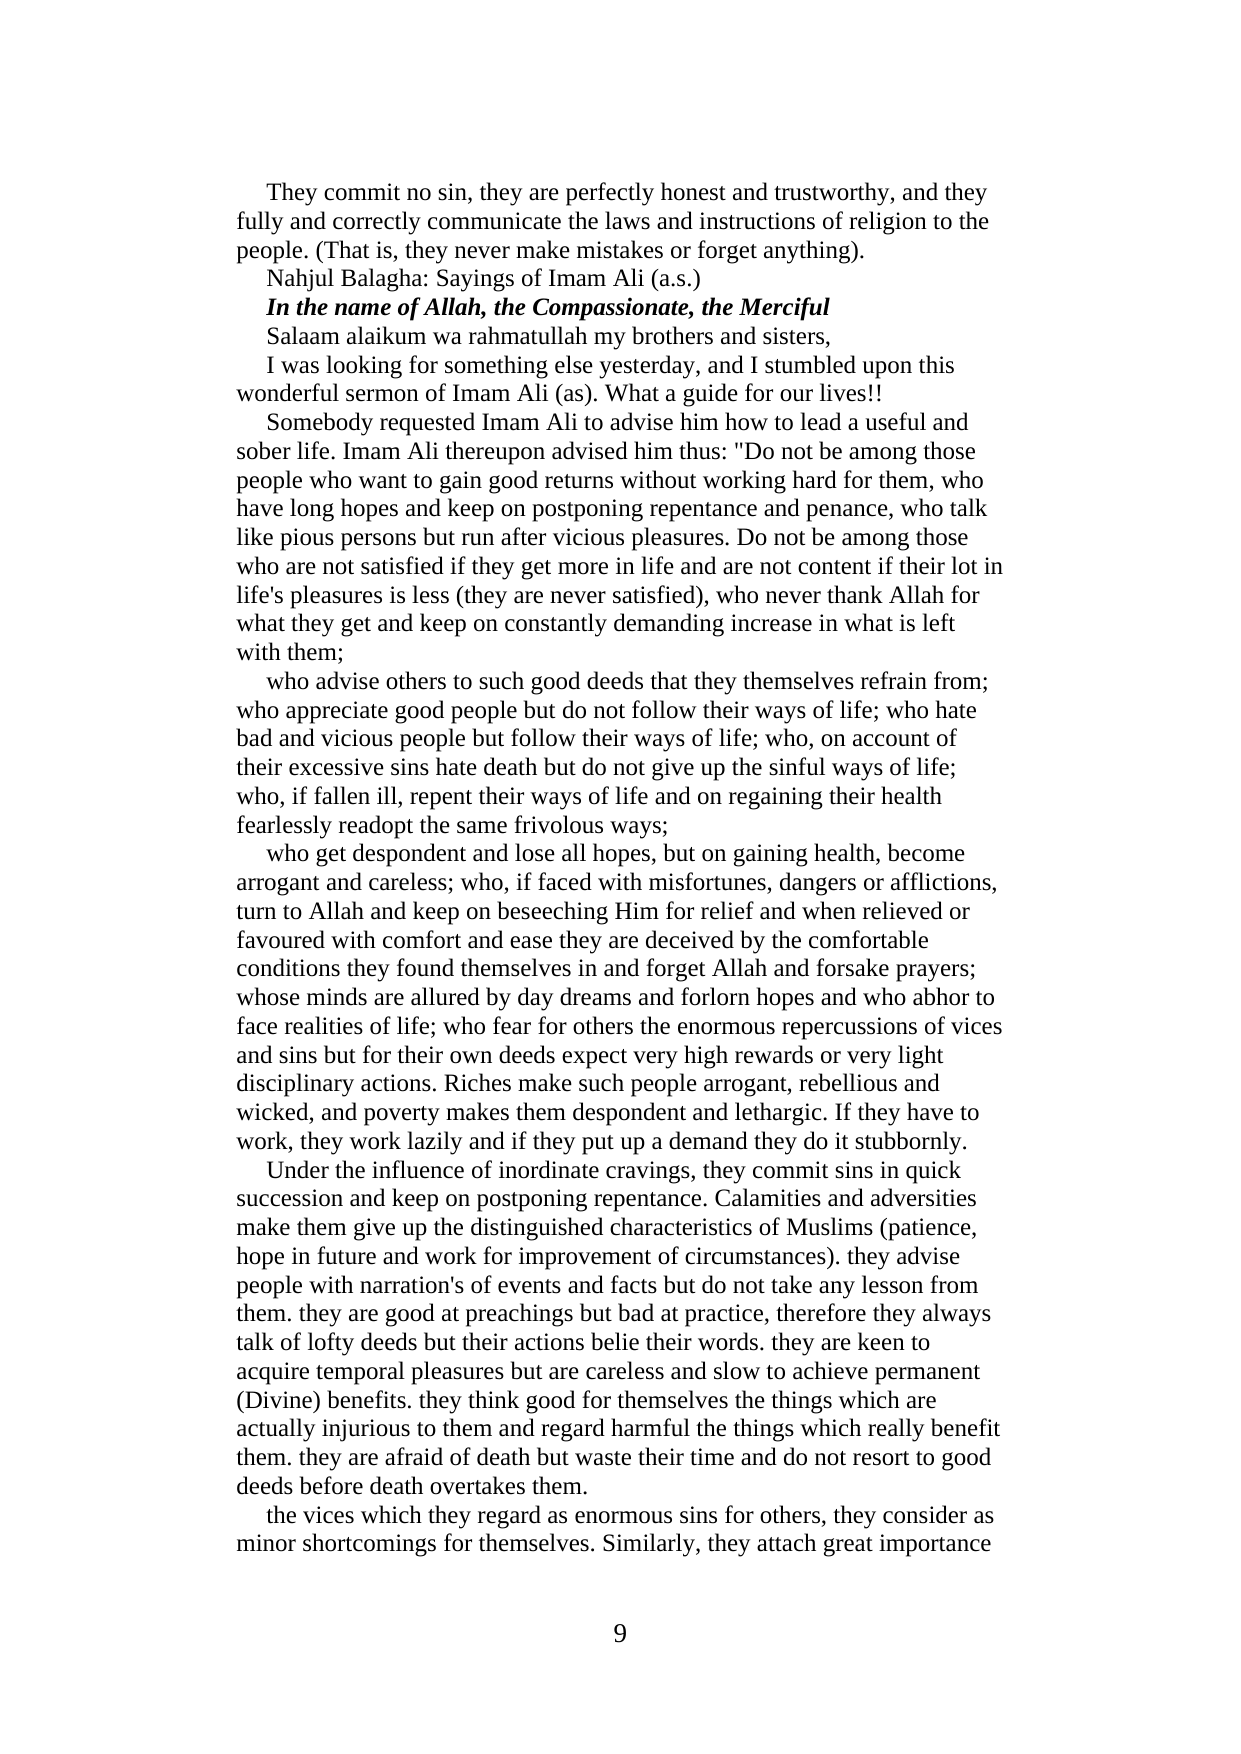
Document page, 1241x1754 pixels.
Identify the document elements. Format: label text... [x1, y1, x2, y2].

text Under the influence of inordinate cravings, they commit sins in quick succession and keep on postponing repentance. Calamities and adversities make them give up the distinguished characteristics of Muslims (patience, hope in future and work for improvement of circumstances). they advise people with narration's of events and facts but do not take any lesson from them. they are good at preachings but bad at practice, therefore they always talk of lofty deeds but their actions belie their words. they are keen to acquire temporal pleasures but are careless and slow to achieve permanent (Divine) benefits. they think good for themselves the things which are actually injurious to them and regard harmful the things which really benefit them. they are afraid of death but waste their time and do not resort to good deeds before death overtakes them. [236, 1155, 1004, 1500]
text In the name of Allah, the Compassionate, the Merciful [236, 292, 1004, 321]
text who advise others to such good deeds that they themselves refrain from; who appreciate good people but do not follow their ways of life; who hate bad and vicious people but follow their ways of life; who, on account of their excessive sins hate death but do not give up the sinful ways of life; who, if fallen ill, repent their ways of life and on regaining their health fearlessly readopt the same frivolous ways; [236, 666, 1004, 838]
text Somebody requested Imam Ali to advise him how to lead a useful and sober life. Imam Ali thereupon advised him thus: "Do not be among those people who want to gain good returns without working hard for them, who have long hopes and keep on postponing repentance and penance, who talk like pious persons but run after vicious pleasures. Do not be among those who are not satisfied if they get more in life and are not content if their lot in life's pleasures is less (they are never satisfied), who never thank Allah for what they get and keep on constantly demanding increase in what is left with them; [236, 407, 1004, 666]
text They commit no sin, they are perfectly honest and trustworthy, and they fully and correctly communicate the laws and instructions of religion to the people. (That is, they never make mistakes or forget anything). [236, 177, 1004, 263]
text who get despondent and lose all hopes, but on gaining health, become arrogant and careless; who, if faced with misfortunes, dangers or afflictions, turn to Allah and keep on beseeching Him for relief and when relieved or favoured with comfort and ease they are deceived by the comfortable conditions they found themselves in and forget Allah and forsake prayers; whose minds are allured by day dreams and forlorn hopes and who abhor to face realities of life; who fear for others the enormous repercussions of vices and sins but for their own deeds expect very high rewards or very light disciplinary actions. Riches make such people arrogant, rebellious and wicked, and poverty makes them despondent and lethargic. If they have to work, they work lazily and if they put up a demand they do it stubbornly. [236, 838, 1004, 1155]
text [236, 1500, 1004, 1557]
text Nahjul Balagha: Sayings of Imam Ali (a.s.) [236, 263, 1004, 292]
text Salaam alaikum wa rahmatullah my brothers and sisters, [236, 321, 1004, 350]
text I was looking for something else yesterday, and I stumbled upon this wonderful sermon of Imam Ali (as). What a guide for our lives!! [236, 350, 1004, 407]
